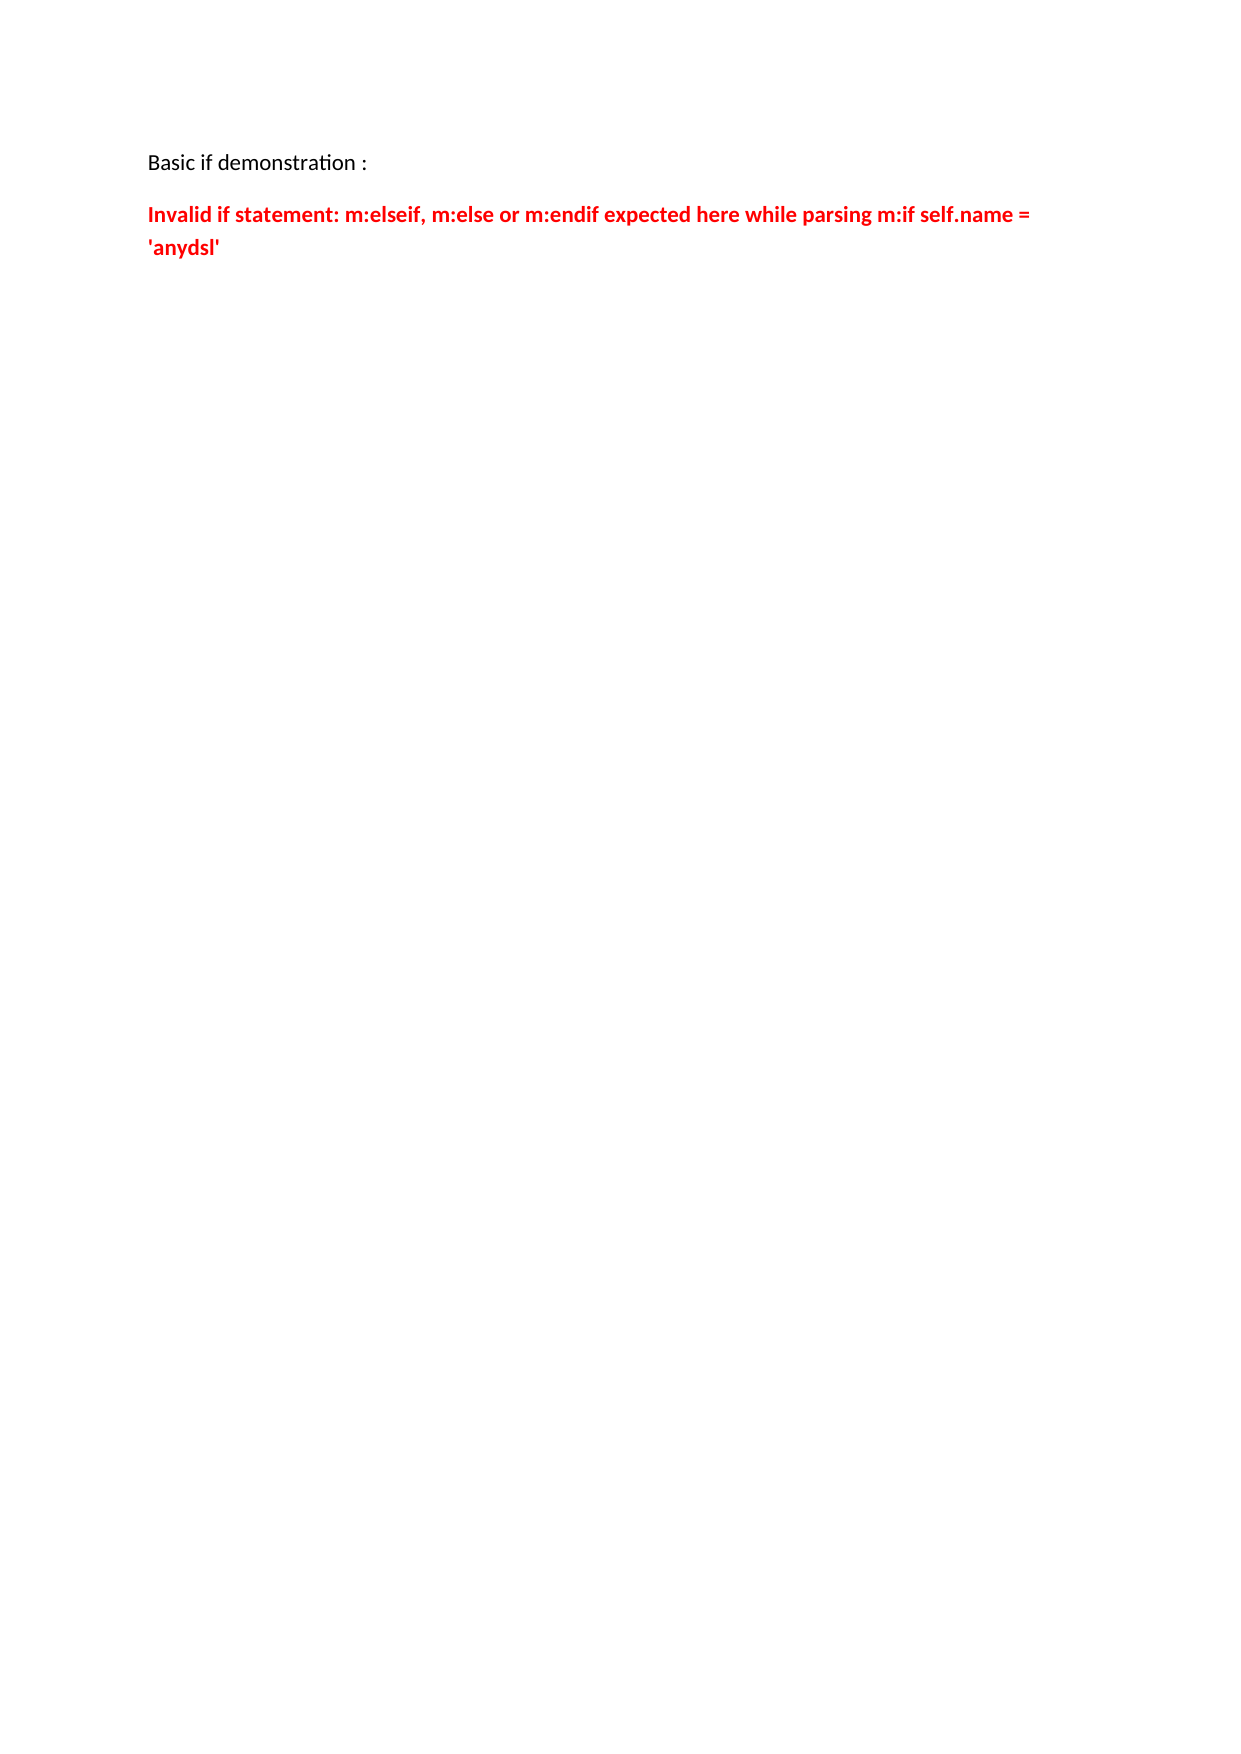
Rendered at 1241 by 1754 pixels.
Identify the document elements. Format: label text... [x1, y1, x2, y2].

text Basic if demonstration : [148, 148, 1093, 176]
text Invalid if statement: m:elseif, m:else or m:endif expected here while parsing m:if self.name = 'anydsl' [148, 201, 1093, 261]
